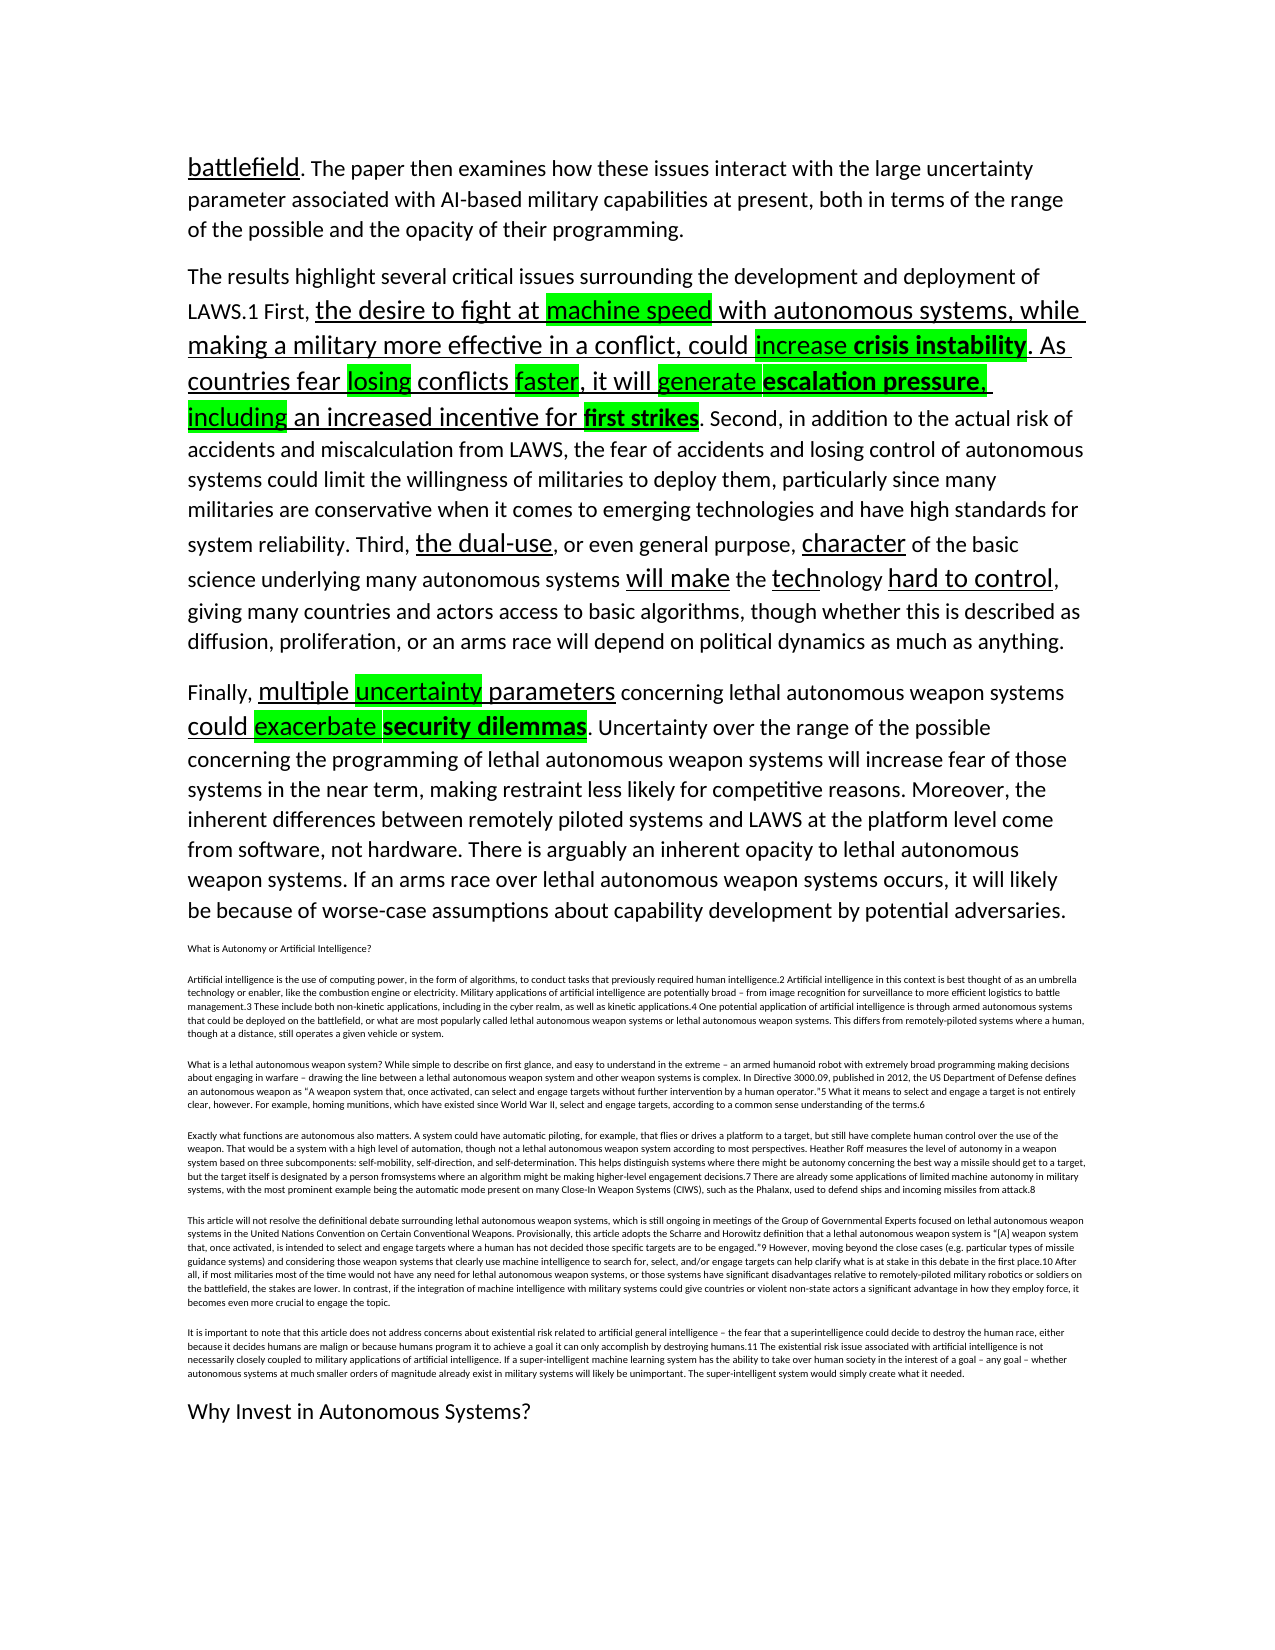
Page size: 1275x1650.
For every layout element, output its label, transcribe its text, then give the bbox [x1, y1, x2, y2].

text Finally, multiple uncertainty parameters concerning lethal autonomous weapon systems could exacerbate security dilemmas. Uncertainty over the range of the possible concerning the programming of lethal autonomous weapon systems will increase fear of those systems in the near term, making restraint less likely for competitive reasons. Moreover, the inherent differences between remotely piloted systems and LAWS at the platform level come from software, not hardware. There is arguably an inherent opacity to lethal autonomous weapon systems. If an arms race over lethal autonomous weapon systems occurs, it will likely be because of worse-case assumptions about capability development by potential adversaries. [187, 674, 1087, 924]
text The results highlight several critical issues surrounding the development and deployment of LAWS.1 First, the desire to fight at machine speed with autonomous systems, while making a military more effective in a conflict, could increase crisis instability. As countries fear losing conflicts faster, it will generate escalation pressure, including an increased incentive for first strikes. Second, in addition to the actual risk of accidents and miscalculation from LAWS, the fear of accidents and losing control of autonomous systems could limit the willingness of militaries to deploy them, particularly since many militaries are conservative when it comes to emerging technologies and have high standards for system reliability. Third, the dual-use, or even general purpose, character of the basic science underlying many autonomous systems will make the technology hard to control, giving many countries and actors access to basic algorithms, though whether this is described as diffusion, proliferation, or an arms race will depend on political dynamics as much as anything. [187, 262, 1087, 655]
text This article will not resolve the definitional debate surrounding lethal autonomous weapon systems, which is still ongoing in meetings of the Group of Governmental Experts focused on lethal autonomous weapon systems in the United Nations Convention on Certain Conventional Weapons. Provisionally, this article adopts the Scharre and Horowitz definition that a lethal autonomous weapon system is “[A] weapon system that, once activated, is intended to select and engage targets where a human has not decided those specific targets are to be engaged.”9 However, moving beyond the close cases (e.g. particular types of missile guidance systems) and considering those weapon systems that clearly use machine intelligence to search for, select, and/or engage targets can help clarify what is at stake in this debate in the first place.10 After all, if most militaries most of the time would not have any need for lethal autonomous weapon systems, or those systems have significant disadvantages relative to remotely-piloted military robotics or soldiers on the battlefield, the stakes are lower. In contrast, if the integration of machine intelligence with military systems could give countries or violent non-state actors a significant advantage in how they employ force, it becomes even more crucial to engage the topic. [187, 1214, 1087, 1309]
text Why Invest in Autonomous Systems? [187, 1397, 1087, 1426]
text Artificial intelligence is the use of computing power, in the form of algorithms, to conduct tasks that previously required human intelligence.2 Artificial intelligence in this context is best thought of as an umbrella technology or enabler, like the combustion engine or electricity. Military applications of artificial intelligence are potentially broad – from image recognition for surveillance to more efficient logistics to battle management.3 These include both non-kinetic applications, including in the cyber realm, as well as kinetic applications.4 One potential application of artificial intelligence is through armed autonomous systems that could be deployed on the battlefield, or what are most popularly called lethal autonomous weapon systems or lethal autonomous weapon systems. This differs from remotely-piloted systems where a human, though at a distance, still operates a given vehicle or system. [187, 973, 1087, 1040]
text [187, 150, 1087, 243]
text What is a lethal autonomous weapon system? While simple to describe on first glance, and easy to understand in the extreme – an armed humanoid robot with extremely broad programming making decisions about engaging in warfare – drawing the line between a lethal autonomous weapon system and other weapon systems is complex. In Directive 3000.09, published in 2012, the US Department of Defense defines an autonomous weapon as “A weapon system that, once activated, can select and engage targets without further intervention by a human operator.”5 What it means to select and engage a target is not entirely clear, however. For example, homing munitions, which have existed since World War II, select and engage targets, according to a common sense understanding of the terms.6 [187, 1058, 1087, 1112]
